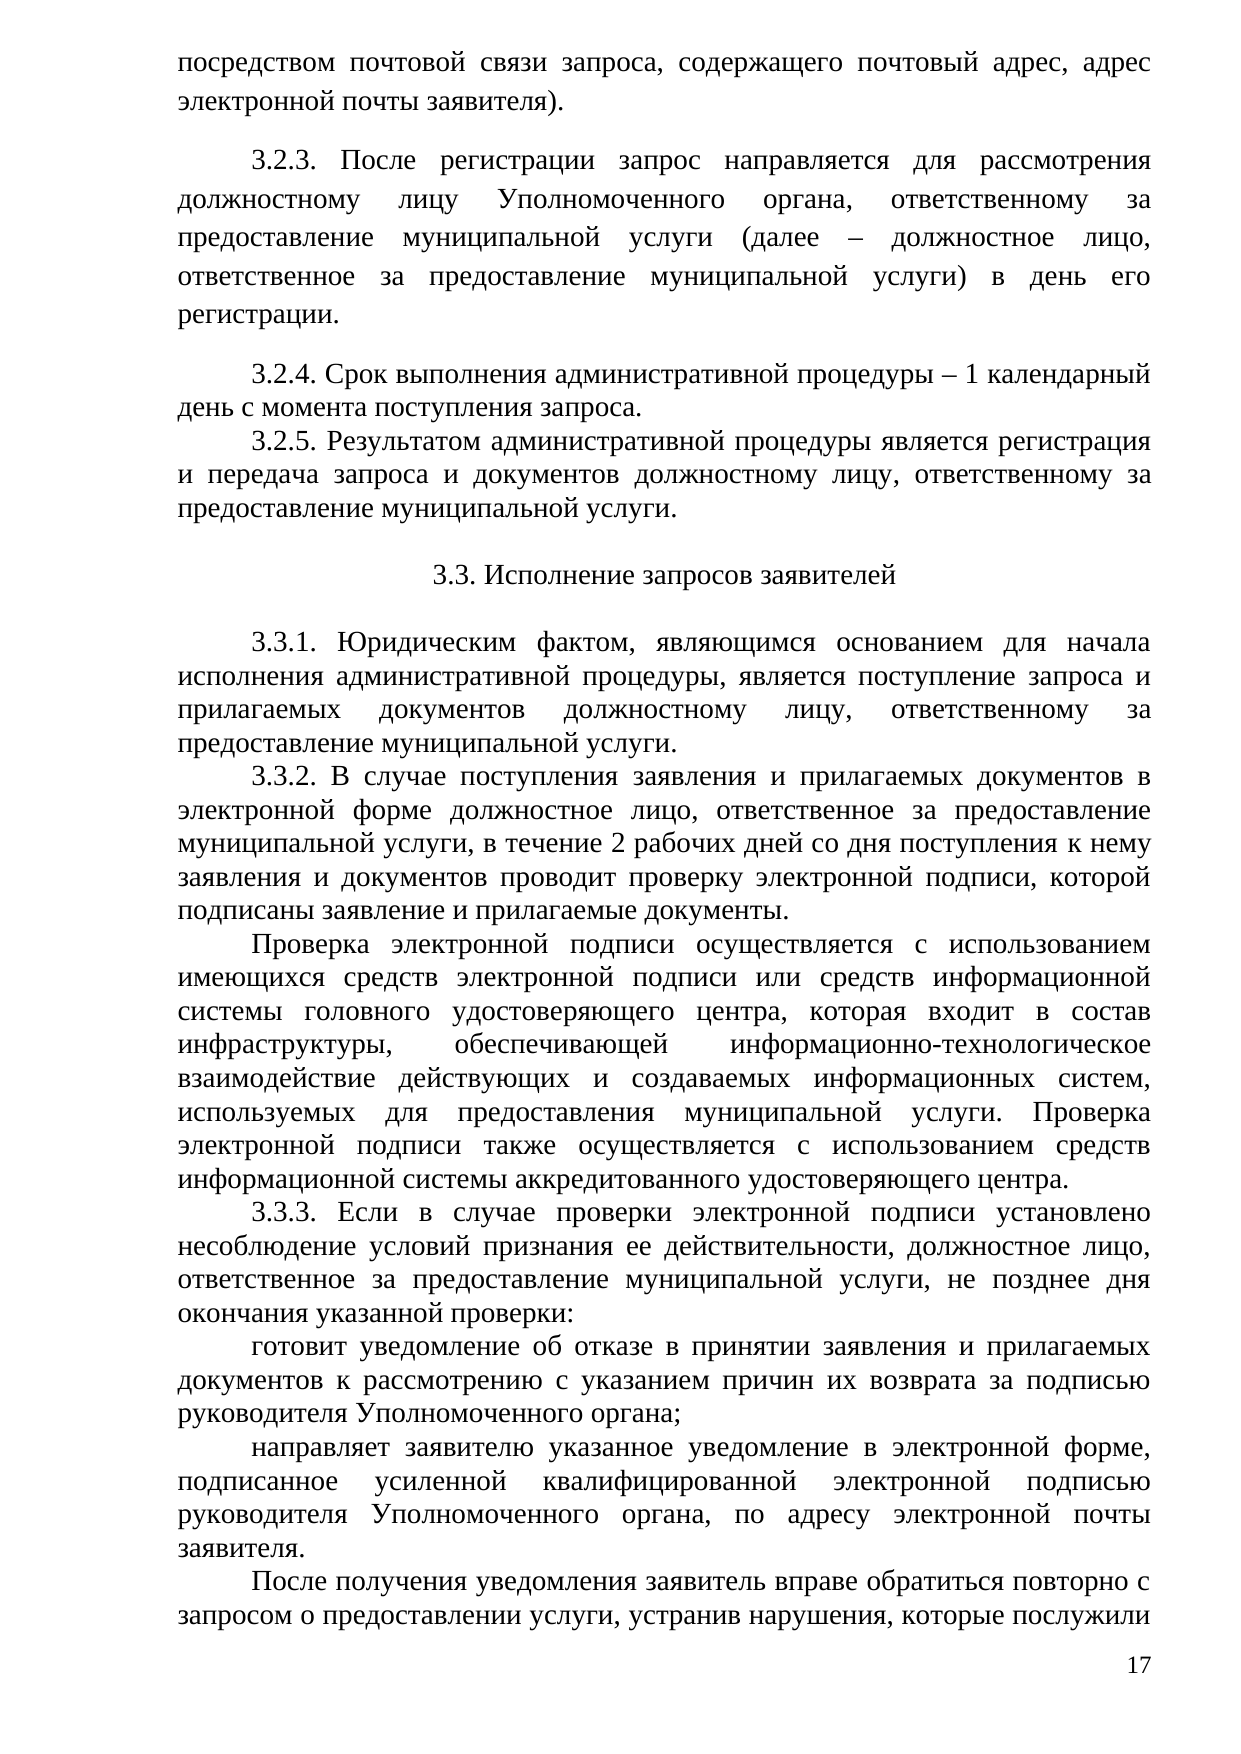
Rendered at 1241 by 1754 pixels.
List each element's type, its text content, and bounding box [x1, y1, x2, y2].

text 3.2.4. Срок выполнения административной процедуры – 1 календарный день с момента поступления запроса. [177, 356, 1152, 423]
text 3.2.3. После регистрации запрос направляется для рассмотрения должностному лицу Уполномоченного органа, ответственному за предоставление муниципальной услуги (далее – должностное лицо, ответственное за предоставление муниципальной услуги) в день его регистрации. [177, 142, 1152, 330]
text 3.2.5. Результатом административной процедуры является регистрация и передача запроса и документов должностному лицу, ответственному за предоставление муниципальной услуги. [177, 423, 1152, 523]
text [177, 44, 1152, 116]
text направляет заявителю указанное уведомление в электронной форме, подписанное усиленной квалифицированной электронной подписью руководителя Уполномоченного органа, по адресу электронной почты заявителя. [177, 1429, 1152, 1563]
text 3.3. Исполнение запросов заявителей [177, 557, 1152, 591]
text готовит уведомление об отказе в принятии заявления и прилагаемых документов к рассмотрению с указанием причин их возврата за подписью руководителя Уполномоченного органа; [177, 1328, 1152, 1429]
text 3.3.3. Если в случае проверки электронной подписи установлено несоблюдение условий признания ее действительности, должностное лицо, ответственное за предоставление муниципальной услуги, не позднее дня окончания указанной проверки: [177, 1194, 1152, 1328]
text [177, 1563, 1152, 1630]
text 3.3.2. В случае поступления заявления и прилагаемых документов в электронной форме должностное лицо, ответственное за предоставление муниципальной услуги, в течение 2 рабочих дней со дня поступления к нему заявления и документов проводит проверку электронной подписи, которой подписаны заявление и прилагаемые документы. [177, 758, 1152, 926]
text 3.3.1. Юридическим фактом, являющимся основанием для начала исполнения административной процедуры, является поступление запроса и прилагаемых документов должностному лицу, ответственному за предоставление муниципальной услуги. [177, 624, 1152, 758]
text Проверка электронной подписи осуществляется с использованием имеющихся средств электронной подписи или средств информационной системы головного удостоверяющего центра, которая входит в состав инфраструктуры, обеспечивающей информационно-технологическое взаимодействие действующих и создаваемых информационных систем, используемых для предоставления муниципальной услуги. Проверка электронной подписи также осуществляется с использованием средств информационной системы аккредитованного удостоверяющего центра. [177, 926, 1152, 1194]
